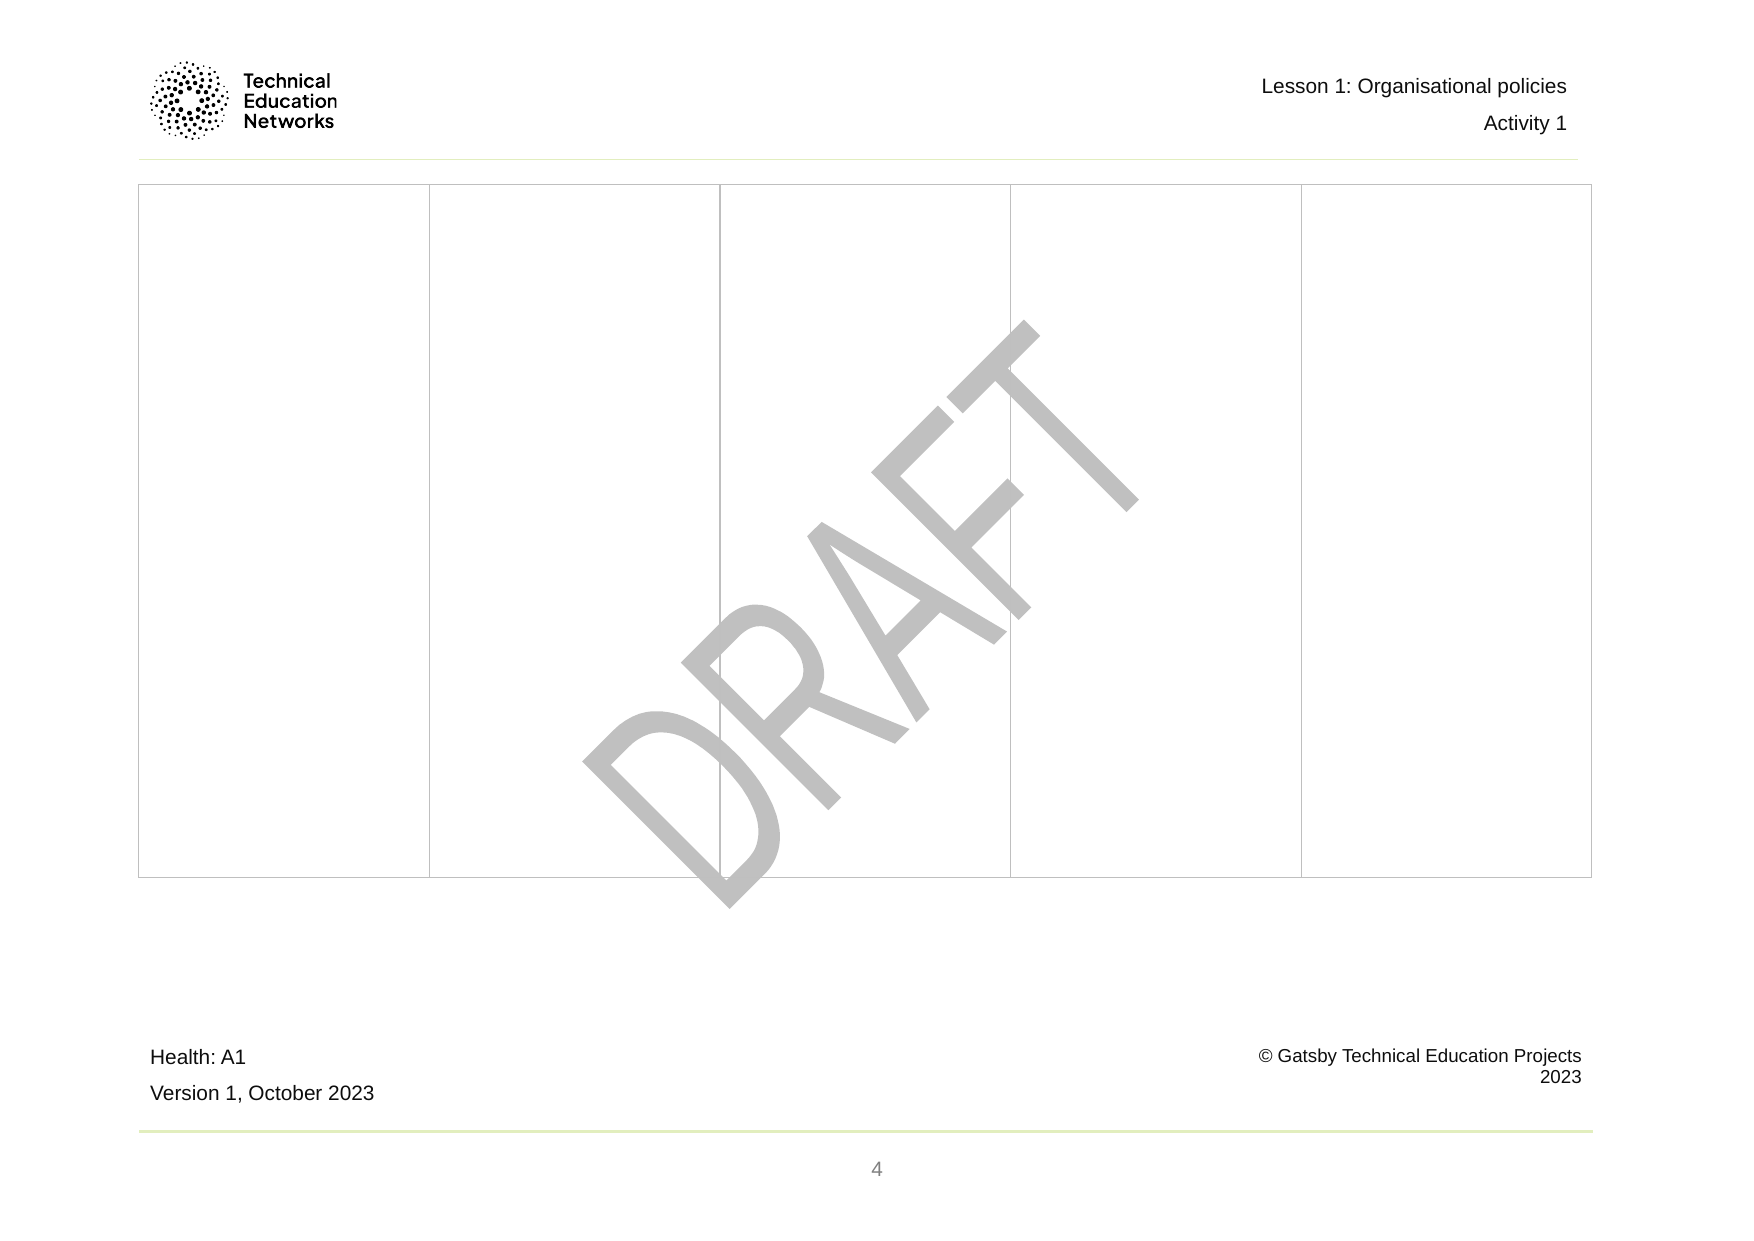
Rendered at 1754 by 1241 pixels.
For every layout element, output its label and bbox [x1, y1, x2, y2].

table_cell [1302, 185, 1591, 877]
picture [150, 61, 337, 140]
table_cell [1011, 185, 1301, 877]
table_cell [139, 185, 429, 877]
table_cell [430, 185, 719, 877]
table_cell [721, 185, 1010, 877]
